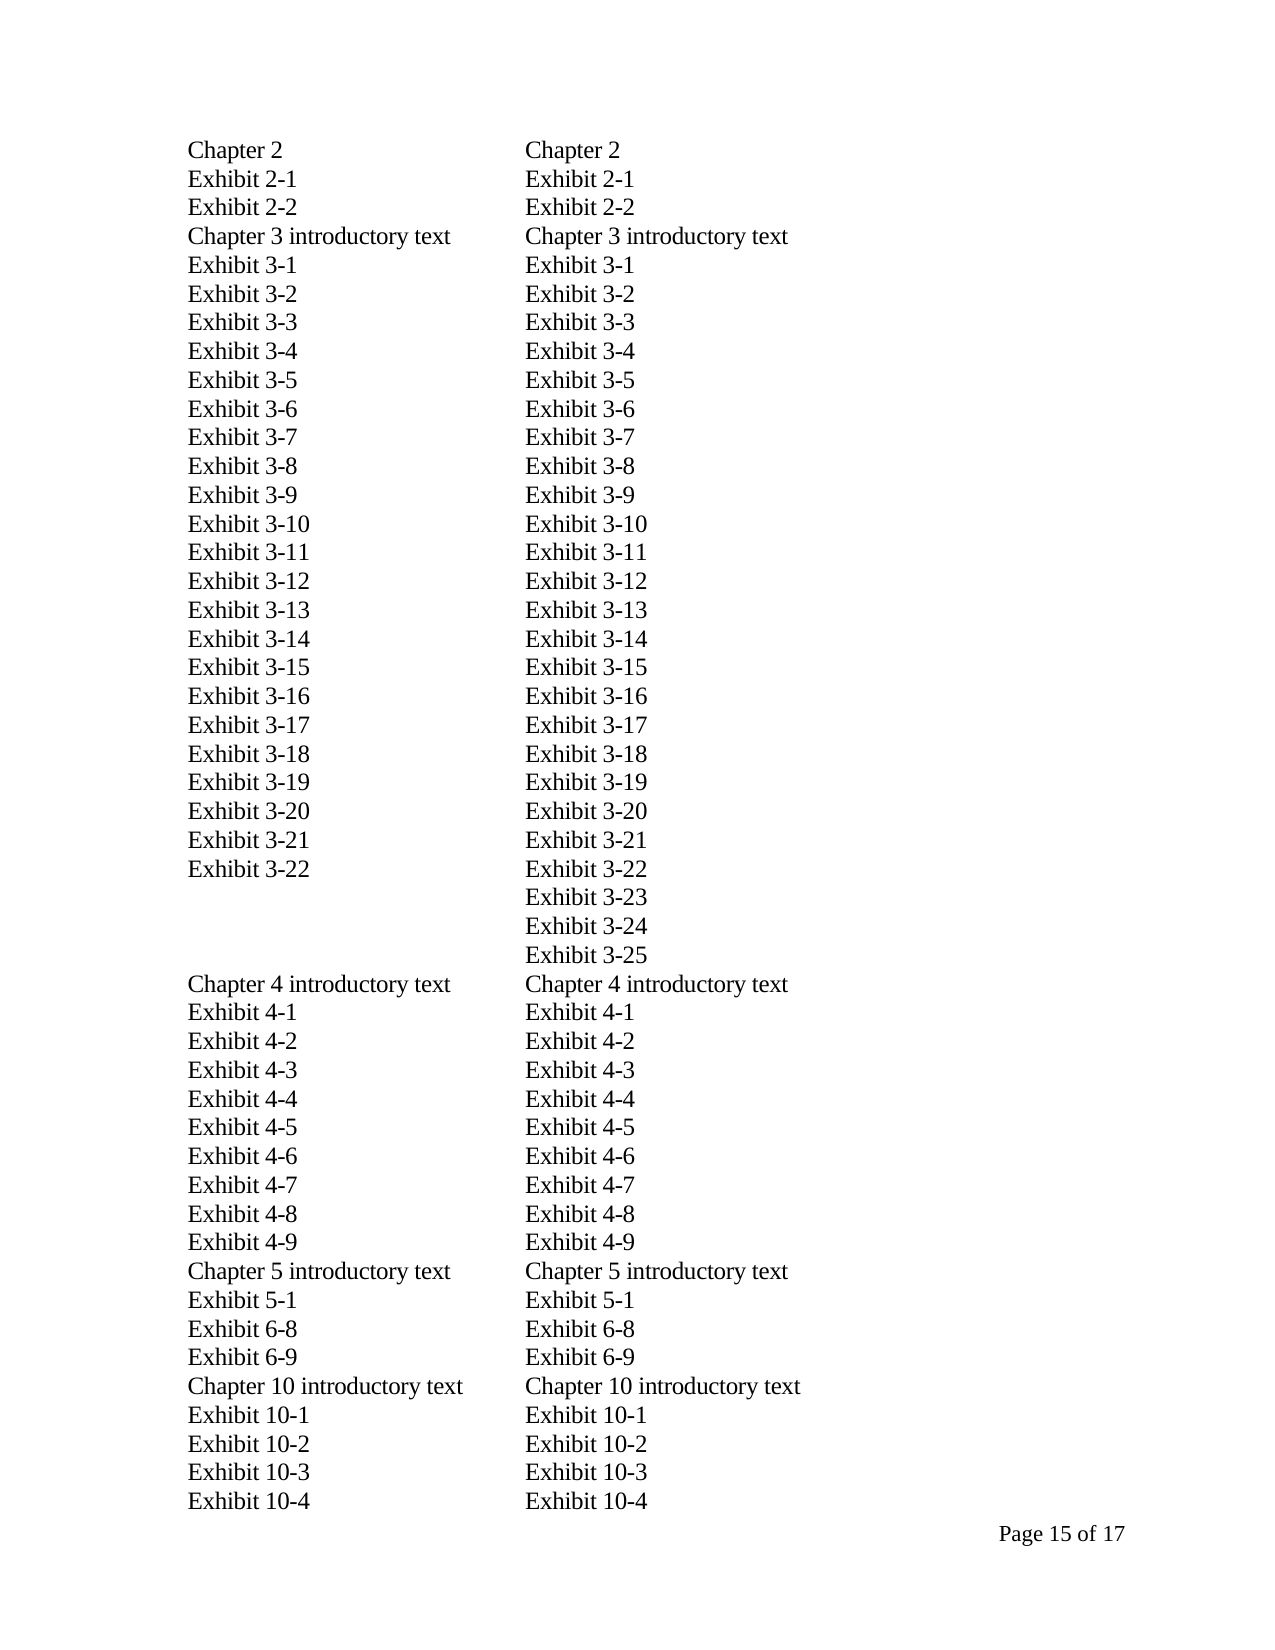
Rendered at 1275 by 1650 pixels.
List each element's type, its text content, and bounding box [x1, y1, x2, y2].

text Exhibit 4-7 Exhibit 4-7 [187, 1170, 1125, 1199]
text Exhibit 3-16 Exhibit 3-16 [187, 681, 1125, 710]
text Exhibit 4-4 Exhibit 4-4 [187, 1084, 1125, 1112]
text Exhibit 3-22 Exhibit 3-22 [187, 854, 1125, 882]
text Exhibit 3-6 Exhibit 3-6 [187, 394, 1125, 422]
text Exhibit 3-17 Exhibit 3-17 [187, 710, 1125, 739]
text Exhibit 3-9 Exhibit 3-9 [187, 480, 1125, 509]
text Chapter 5 introductory text Chapter 5 introductory text [187, 1256, 1125, 1285]
text Exhibit 3-24 [187, 911, 1125, 940]
text Chapter 10 introductory text Chapter 10 introductory text [187, 1371, 1125, 1400]
text Exhibit 3-21 Exhibit 3-21 [187, 825, 1125, 854]
text Exhibit 6-8 Exhibit 6-8 [187, 1314, 1125, 1342]
text Exhibit 2-1 Exhibit 2-1 [187, 164, 1125, 192]
text Exhibit 3-3 Exhibit 3-3 [187, 307, 1125, 336]
text Exhibit 3-20 Exhibit 3-20 [187, 796, 1125, 825]
text Exhibit 3-12 Exhibit 3-12 [187, 566, 1125, 595]
text Exhibit 4-5 Exhibit 4-5 [187, 1112, 1125, 1141]
text Exhibit 3-18 Exhibit 3-18 [187, 739, 1125, 767]
text Exhibit 3-8 Exhibit 3-8 [187, 451, 1125, 480]
text Exhibit 4-9 Exhibit 4-9 [187, 1227, 1125, 1256]
text Exhibit 4-3 Exhibit 4-3 [187, 1055, 1125, 1084]
text Exhibit 3-14 Exhibit 3-14 [187, 624, 1125, 652]
text Exhibit 3-13 Exhibit 3-13 [187, 595, 1125, 624]
text Exhibit 3-7 Exhibit 3-7 [187, 422, 1125, 451]
text Exhibit 4-1 Exhibit 4-1 [187, 997, 1125, 1026]
text Exhibit 10-3 Exhibit 10-3 [187, 1457, 1125, 1486]
text Exhibit 3-11 Exhibit 3-11 [187, 537, 1125, 566]
text Exhibit 3-4 Exhibit 3-4 [187, 336, 1125, 365]
text Exhibit 3-15 Exhibit 3-15 [187, 652, 1125, 681]
text Exhibit 3-19 Exhibit 3-19 [187, 767, 1125, 796]
text Exhibit 3-2 Exhibit 3-2 [187, 279, 1125, 307]
text Exhibit 6-9 Exhibit 6-9 [187, 1342, 1125, 1371]
text Chapter 4 introductory text Chapter 4 introductory text [187, 969, 1125, 997]
text Exhibit 3-1 Exhibit 3-1 [187, 250, 1125, 279]
text Exhibit 3-10 Exhibit 3-10 [187, 509, 1125, 537]
text Exhibit 3-23 [187, 882, 1125, 911]
text Chapter 2 Chapter 2 [187, 135, 1125, 164]
text Exhibit 10-4 Exhibit 10-4 [187, 1486, 1125, 1515]
text Chapter 3 introductory text Chapter 3 introductory text [187, 221, 1125, 250]
text Exhibit 10-2 Exhibit 10-2 [187, 1429, 1125, 1457]
text Exhibit 3-25 [187, 940, 1125, 969]
text Exhibit 4-8 Exhibit 4-8 [187, 1199, 1125, 1227]
text Exhibit 4-2 Exhibit 4-2 [187, 1026, 1125, 1055]
text Exhibit 10-1 Exhibit 10-1 [187, 1400, 1125, 1429]
text Exhibit 3-5 Exhibit 3-5 [187, 365, 1125, 394]
text Exhibit 2-2 Exhibit 2-2 [187, 192, 1125, 221]
text Exhibit 5-1 Exhibit 5-1 [187, 1285, 1125, 1314]
text Exhibit 4-6 Exhibit 4-6 [187, 1141, 1125, 1170]
